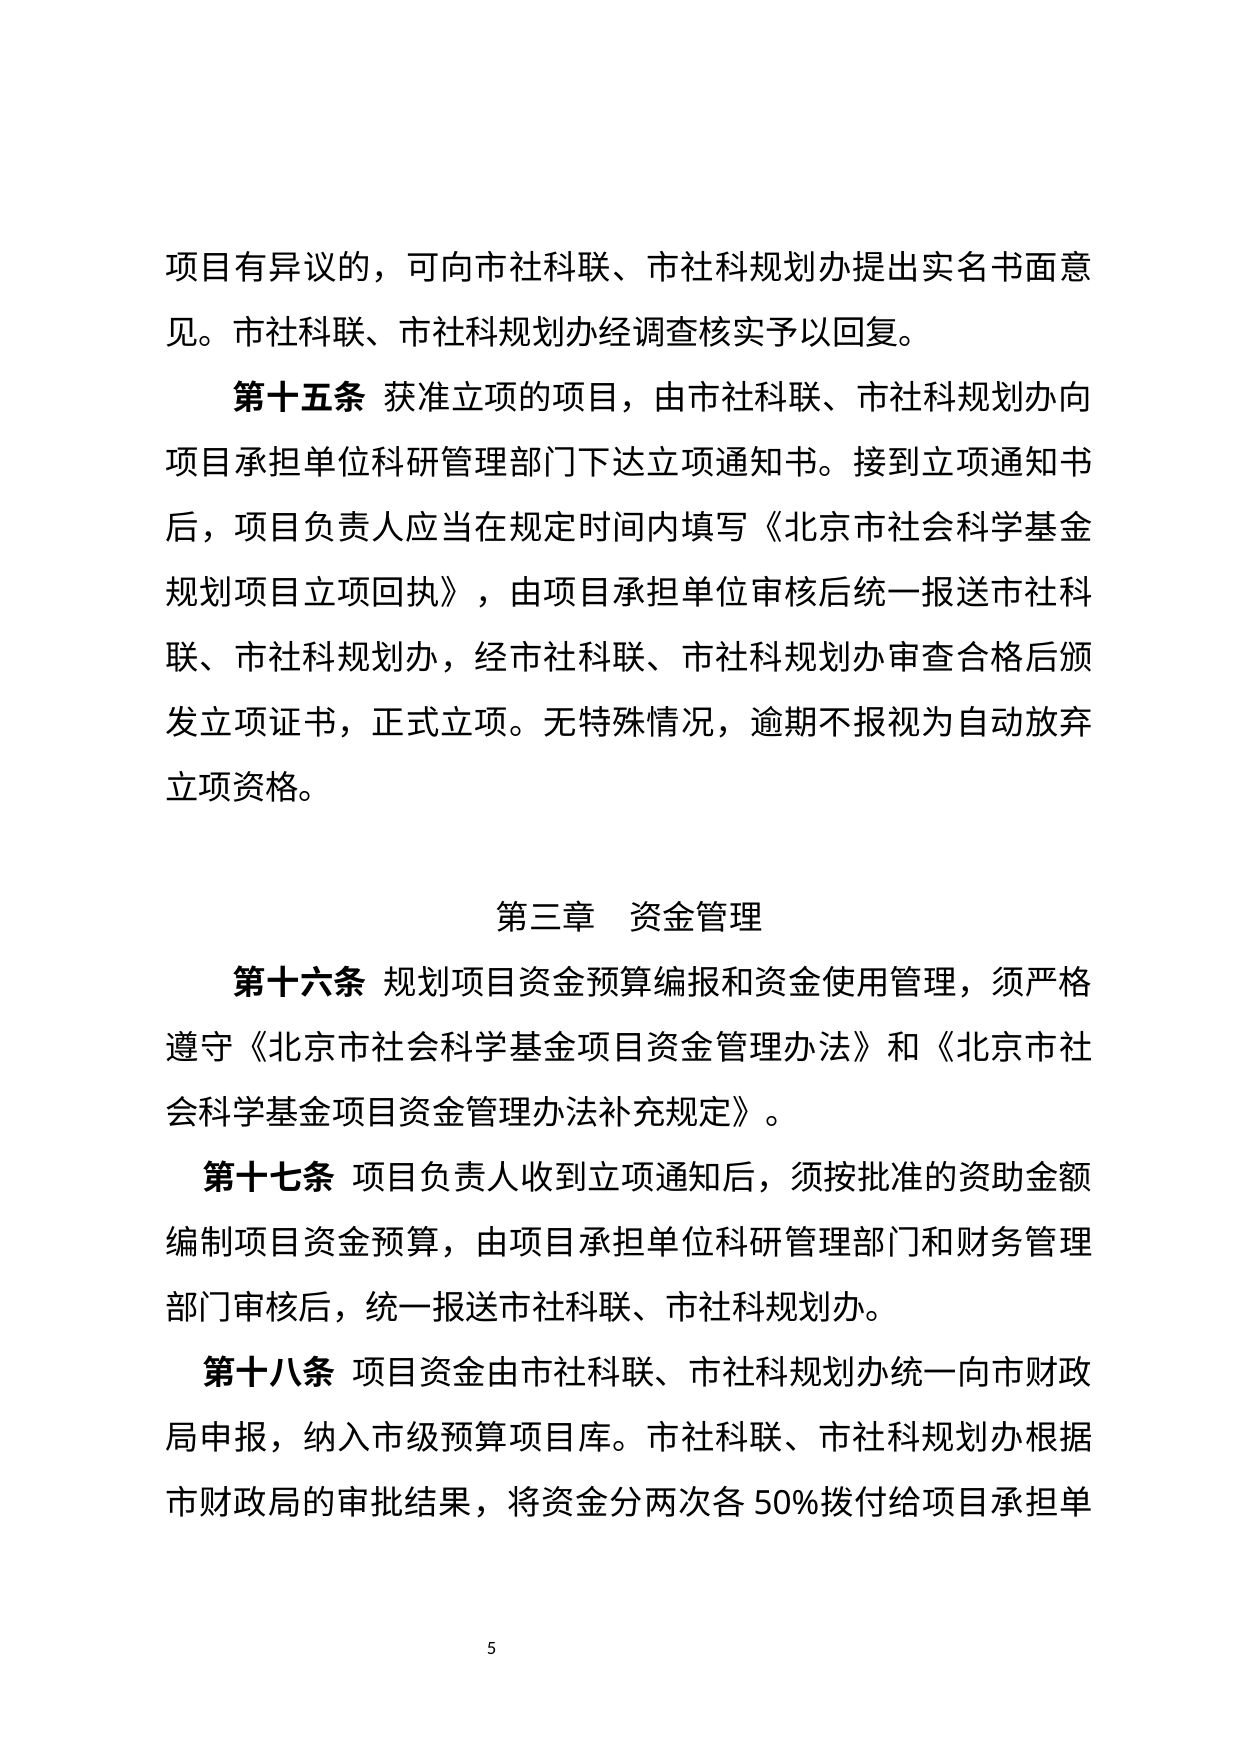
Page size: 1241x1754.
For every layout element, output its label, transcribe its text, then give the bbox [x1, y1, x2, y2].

list 第十六条 规划项目资金预算编报和资金使用管理，须严格遵守《北京市社会科学基金项目资金管理办法》和《北京市社会科学基金项目资金管理办法补充规定》。 [165, 948, 1092, 1143]
text 第十五条 获准立项的项目，由市社科联、市社科规划办向项目承担单位科研管理部门下达立项通知书。接到立项通知书后，项目负责人应当在规定时间内填写《北京市社会科学基金规划项目立项回执》，由项目承担单位审核后统一报送市社科联、市社科规划办，经市社科联、市社科规划办审查合格后颁发立项证书，正式立项。无特殊情况，逾期不报视为自动放弃立项资格。 [165, 363, 1092, 818]
text 第三章 资金管理 [165, 883, 1092, 948]
list 第十七条 项目负责人收到立项通知后，须按批准的资助金额编制项目资金预算，由项目承担单位科研管理部门和财务管理部门审核后，统一报送市社科联、市社科规划办。 [165, 1143, 1092, 1338]
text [165, 1338, 1092, 1533]
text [165, 233, 1092, 363]
